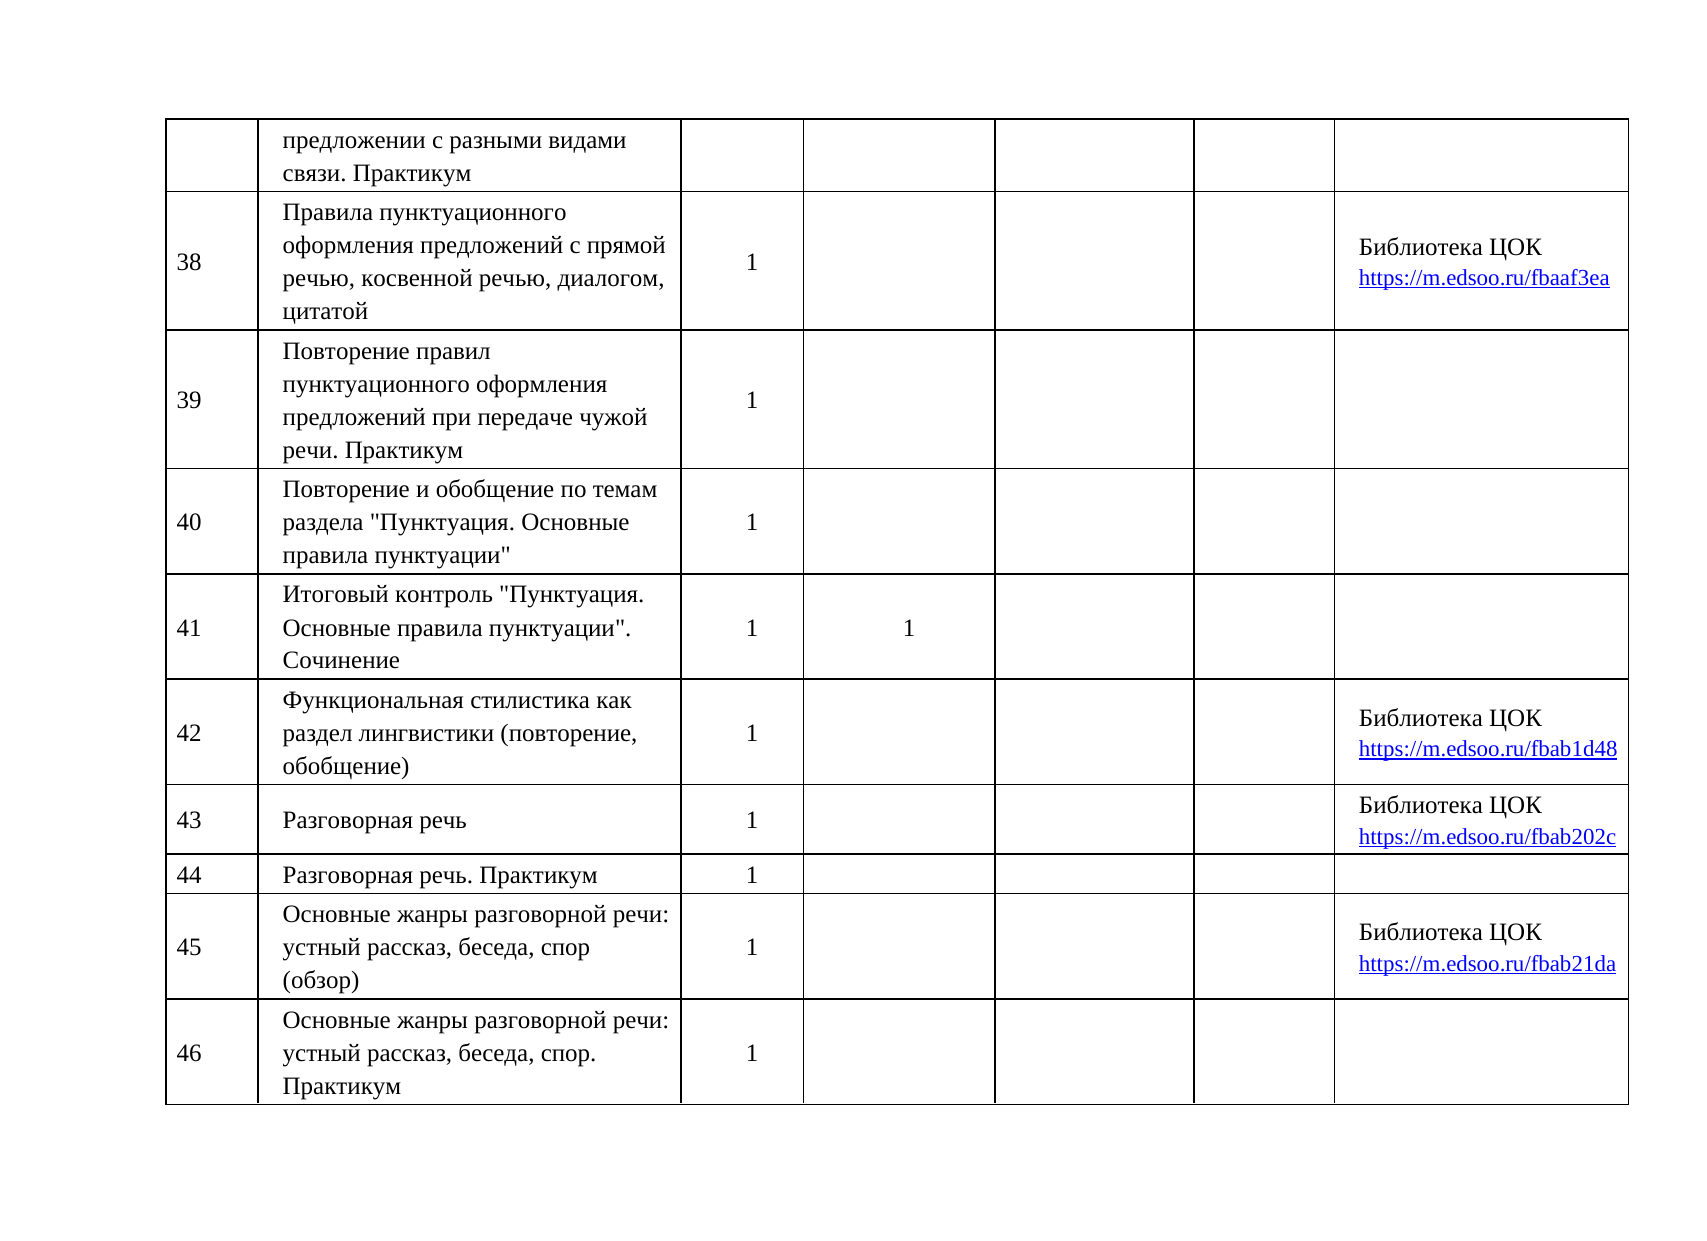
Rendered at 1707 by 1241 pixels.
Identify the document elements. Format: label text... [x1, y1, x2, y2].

table_cell [1335, 1000, 1628, 1103]
table_cell 45 [167, 894, 257, 998]
table_cell 1 [682, 469, 803, 573]
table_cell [259, 120, 680, 191]
table_cell 44 [167, 855, 257, 893]
table_cell [804, 469, 994, 573]
table_cell Разговорная речь. Практикум [259, 855, 680, 893]
table_cell 42 [167, 680, 257, 784]
table_cell [1195, 1000, 1334, 1103]
table_cell Повторение правил пунктуационного оформления предложений при передаче чужой речи. Практикум [259, 331, 680, 467]
table_cell [996, 469, 1193, 573]
table_cell Функциональная стилистика как раздел лингвистики (повторение, обобщение) [259, 680, 680, 784]
table_cell Библиотека ЦОК https://m.edsoo.ru/fbab202c [1335, 785, 1628, 853]
table_cell [804, 680, 994, 784]
table_cell [1195, 894, 1334, 998]
table_cell [1195, 785, 1334, 853]
table_cell [996, 192, 1193, 329]
table_cell [1195, 575, 1334, 678]
table_cell [804, 894, 994, 998]
table_cell 1 [682, 680, 803, 784]
table_cell [1195, 331, 1334, 467]
table_cell 46 [167, 1000, 257, 1103]
table_cell 40 [167, 469, 257, 573]
table_cell [996, 1000, 1193, 1103]
table_cell [1195, 120, 1334, 191]
table_cell [804, 331, 994, 467]
table_cell 1 [682, 192, 803, 329]
table_cell [1335, 469, 1628, 573]
table_cell [804, 120, 994, 191]
table_cell [1335, 855, 1628, 893]
table_cell 1 [682, 785, 803, 853]
table_cell [1335, 575, 1628, 678]
table_cell 1 [682, 894, 803, 998]
table_cell 1 [682, 120, 803, 191]
table_cell [1195, 855, 1334, 893]
table_cell 43 [167, 785, 257, 853]
table_cell [1335, 331, 1628, 467]
table_cell [996, 331, 1193, 467]
table_cell 1 [682, 575, 803, 678]
table_cell [1195, 469, 1334, 573]
table_cell Повторение и обобщение по темам раздела "Пунктуация. Основные правила пунктуации" [259, 469, 680, 573]
table_cell [804, 785, 994, 853]
table_cell 1 [682, 1000, 803, 1103]
table_cell [996, 855, 1193, 893]
table_cell [996, 575, 1193, 678]
table_cell 38 [167, 192, 257, 329]
table_cell Правила пунктуационного оформления предложений с прямой речью, косвенной речью, диалогом, цитатой [259, 192, 680, 329]
table_cell [996, 680, 1193, 784]
table_cell Основные жанры разговорной речи: устный рассказ, беседа, спор. Практикум [259, 1000, 680, 1103]
table_cell Основные жанры разговорной речи: устный рассказ, беседа, спор (обзор) [259, 894, 680, 998]
table_cell [996, 894, 1193, 998]
table_cell [996, 785, 1193, 853]
table_cell Библиотека ЦОК https://m.edsoo.ru/fbaaf3ea [1335, 192, 1628, 329]
table_cell 1 [682, 855, 803, 893]
table_cell 1 [804, 575, 994, 678]
table_cell [1335, 120, 1628, 191]
table_cell Библиотека ЦОК https://m.edsoo.ru/fbab1d48 [1335, 680, 1628, 784]
table_cell Итоговый контроль "Пунктуация. Основные правила пунктуации". Сочинение [259, 575, 680, 678]
table_cell [804, 855, 994, 893]
table_cell [804, 192, 994, 329]
table_cell [1195, 680, 1334, 784]
table_cell 39 [167, 331, 257, 467]
table_cell 41 [167, 575, 257, 678]
table_cell 1 [682, 331, 803, 467]
table_cell [804, 1000, 994, 1103]
table_cell Разговорная речь [259, 785, 680, 853]
table_cell 37 [167, 120, 257, 191]
table_cell [996, 120, 1193, 191]
table_cell Библиотека ЦОК https://m.edsoo.ru/fbab21da [1335, 894, 1628, 998]
table_cell [1195, 192, 1334, 329]
